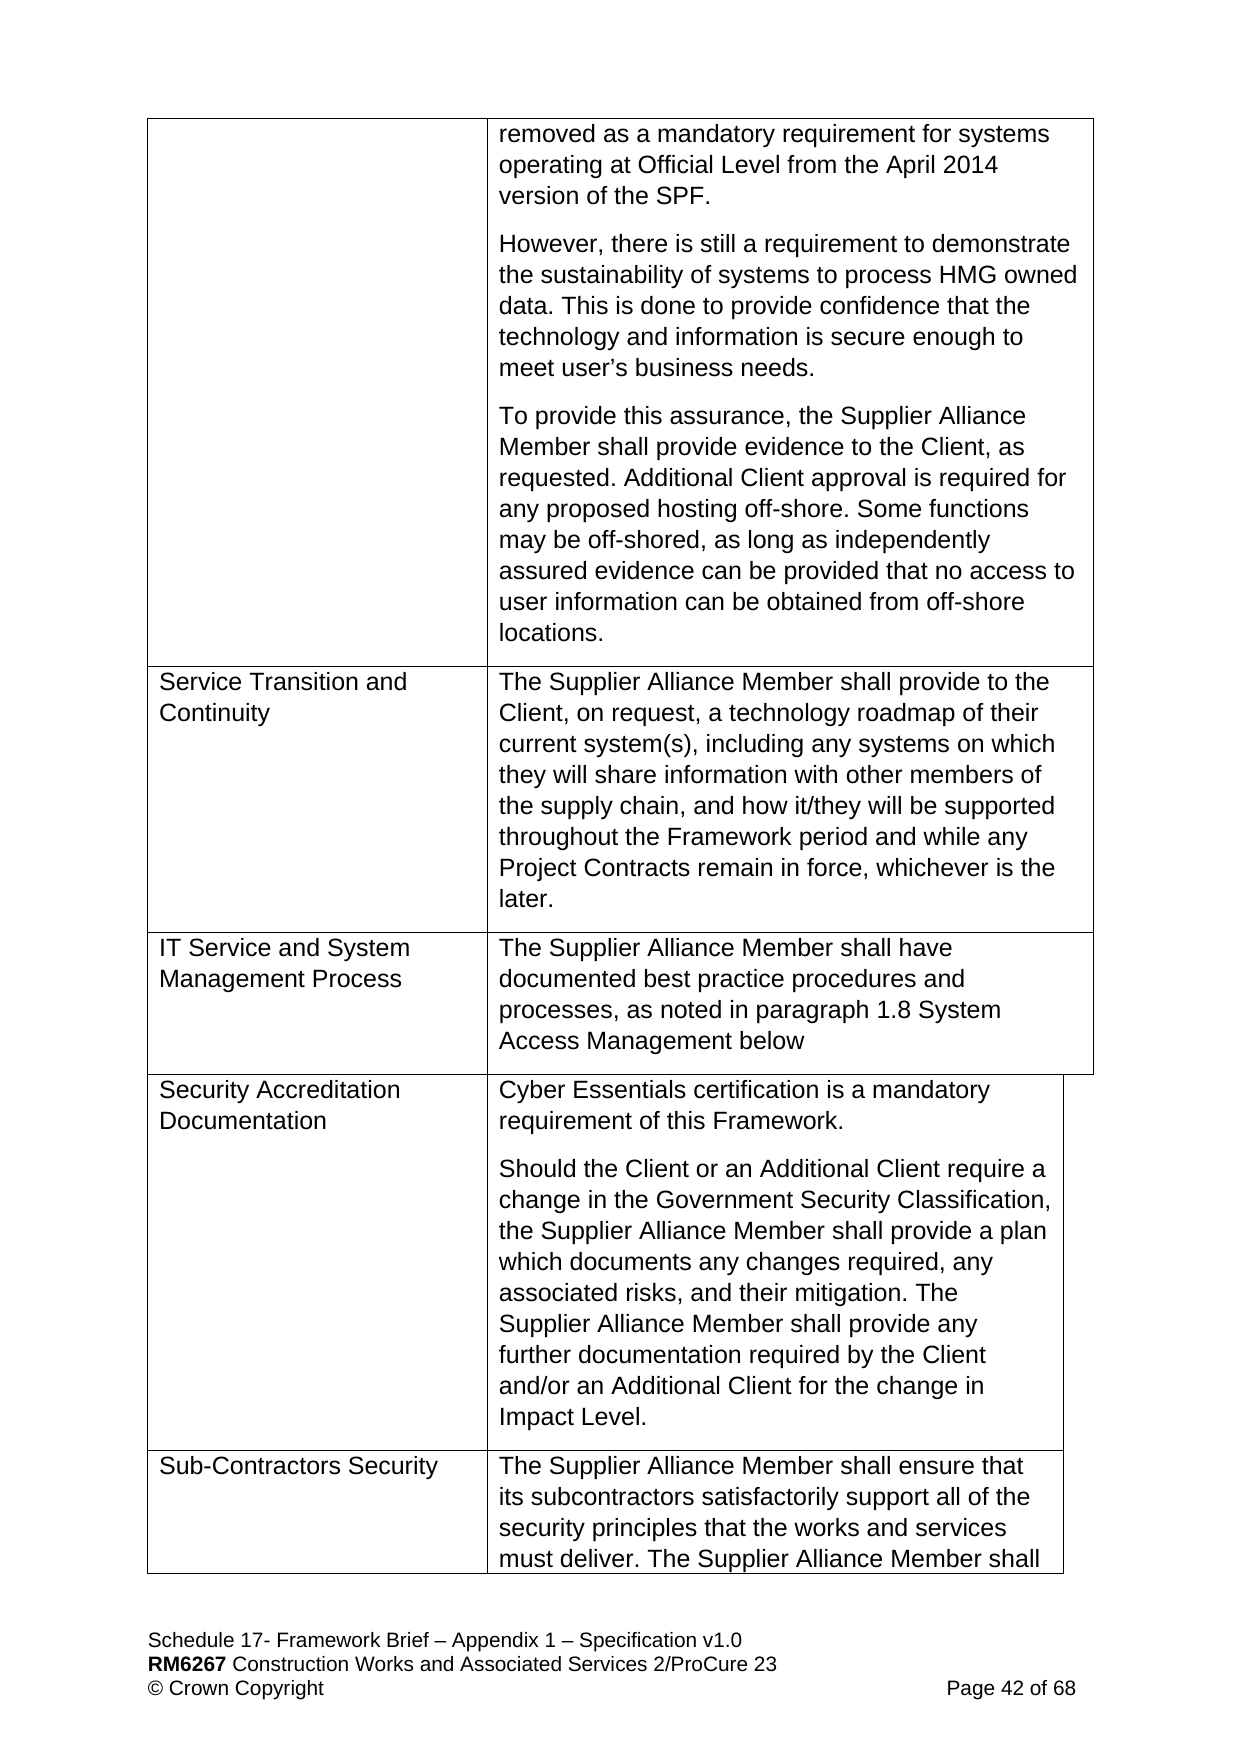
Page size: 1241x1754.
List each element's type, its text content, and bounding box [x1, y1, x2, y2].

table_cell IT Service and System Management Process [148, 933, 487, 1074]
table_cell Security Accreditation Documentation [148, 1075, 487, 1449]
table_cell The Supplier Alliance Member shall have documented best practice procedures and processes, as noted in paragraph 1.8 System Access Management below [488, 933, 1093, 1074]
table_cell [148, 1451, 487, 1572]
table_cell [148, 119, 487, 666]
table_cell The Supplier Alliance Member shall provide to the Client, on request, a technology roadmap of their current system(s), including any systems on which they will share information with other members of the supply chain, and how it/they will be supported throughout the Framework period and while any Project Contracts remain in force, whichever is the later. [488, 667, 1093, 932]
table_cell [488, 119, 1093, 666]
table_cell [488, 1451, 1063, 1572]
table_cell Service Transition and Continuity [148, 667, 487, 932]
table_cell Cyber Essentials certification is a mandatory requirement of this Framework. Should the Client or an Additional Client require a change in the Government Security Classification, the Supplier Alliance Member shall provide a plan which documents any changes required, any associated risks, and their mitigation. The Supplier Alliance Member shall provide any further documentation required by the Client and/or an Additional Client for the change in Impact Level. [488, 1075, 1063, 1449]
